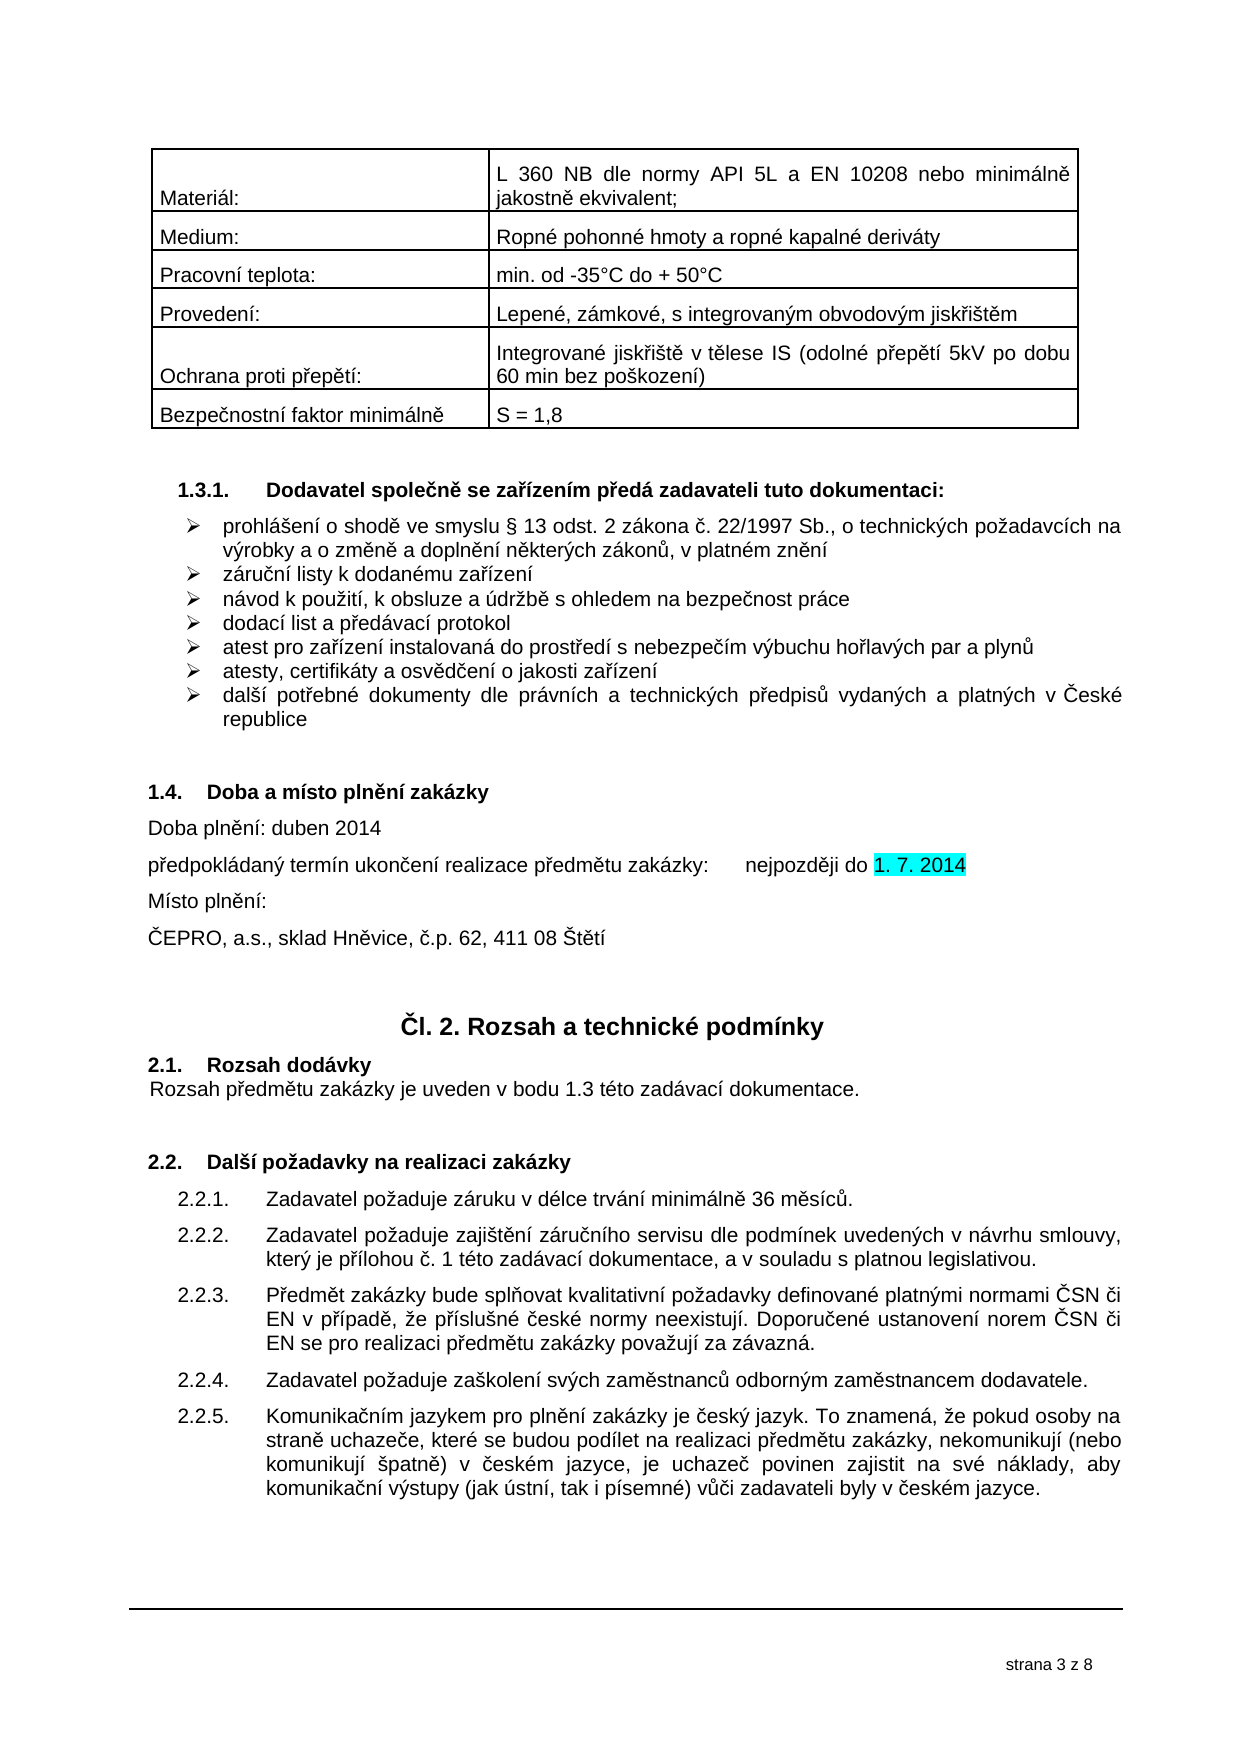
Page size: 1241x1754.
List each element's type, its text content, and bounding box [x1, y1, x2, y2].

text Zadavatel požaduje záruku v délce trvání minimálně 36 měsíců. [177, 1186, 1122, 1210]
table_cell Lepené, zámkové, s integrovaným obvodovým jiskřištěm [490, 289, 1077, 326]
list dodací list a předávací protokol [185, 610, 1122, 634]
table_cell Integrované jiskřiště v tělese IS (odolné přepětí 5kV po dobu 60 min bez poškození) [490, 328, 1077, 388]
table_cell Ochrana proti přepětí: [153, 328, 488, 388]
text Zadavatel požaduje zajištění záručního servisu dle podmínek uvedených v návrhu smlouvy, který je přílohou č. 1 této zadávací dokumentace, a v souladu s platnou legislativou. [177, 1223, 1122, 1271]
table_cell Pracovní teplota: [153, 251, 488, 287]
list atesty, certifikáty a osvědčení o jakosti zařízení [185, 658, 1122, 683]
text Komunikačním jazykem pro plnění zakázky je český jazyk. To znamená, že pokud osoby na straně uchazeče, které se budou podílet na realizaci předmětu zakázky, nekomunikují (nebo komunikují špatně) v českém jazyce, je uchazeč povinen zajistit na své náklady, aby komunikační výstupy (jak ústní, tak i písemné) vůči zadavateli byly v českém jazyce. [177, 1404, 1122, 1500]
text Doba plnění: duben 2014 [148, 816, 1122, 840]
list záruční listy k dodanému zařízení [185, 562, 1122, 586]
table_cell min. od -35°C do + 50°C [490, 251, 1077, 287]
table_cell Materiál: [153, 150, 488, 210]
text ČEPRO, a.s., sklad Hněvice, č.p. 62, 411 08 Štětí [148, 925, 1122, 949]
text Místo plnění: [148, 889, 1122, 913]
text předpokládaný termín ukončení realizace předmětu zakázky: nejpozději do 1. 7. 2014 [148, 852, 1122, 876]
text Rozsah dodávky [148, 1053, 1122, 1077]
text Doba a místo plnění zakázky [148, 779, 1122, 803]
text Předmět zakázky bude splňovat kvalitativní požadavky definované platnými normami ČSN či EN v případě, že příslušné české normy neexistují. Doporučené ustanovení norem ČSN či EN se pro realizaci předmětu zakázky považují za závazná. [177, 1283, 1122, 1355]
table_cell Ropné pohonné hmoty a ropné kapalné deriváty [490, 212, 1077, 249]
text Další požadavky na realizaci zakázky [148, 1150, 1122, 1174]
table_cell Provedení: [153, 289, 488, 326]
subtitle Rozsah předmětu zakázky je uveden v bodu 1.3 této zadávací dokumentace. [149, 1077, 1122, 1101]
text Zadavatel požaduje zaškolení svých zaměstnanců odborným zaměstnancem dodavatele. [177, 1368, 1122, 1392]
list prohlášení o shodě ve smyslu § 13 odst. 2 zákona č. 22/1997 Sb., o technických požadavcích na výrobky a o změně a doplnění některých zákonů, v platném znění [185, 514, 1122, 562]
table_cell Bezpečnostní faktor minimálně [153, 390, 488, 427]
list návod k použití, k obsluze a údržbě s ohledem na bezpečnost práce [185, 586, 1122, 610]
table_cell S = 1,8 [490, 390, 1077, 427]
text Dodavatel společně se zařízením předá zadavateli tuto dokumentaci: [177, 478, 1122, 502]
list další potřebné dokumenty dle právních a technických předpisů vydaných a platných v České republice [185, 683, 1122, 731]
table_cell L 360 NB dle normy API 5L a EN 10208 nebo minimálně jakostně ekvivalent; [490, 150, 1077, 210]
text Rozsah a technické podmínky [102, 1012, 1122, 1041]
table_cell Medium: [153, 212, 488, 249]
list atest pro zařízení instalovaná do prostředí s nebezpečím výbuchu hořlavých par a plynů [185, 634, 1122, 658]
